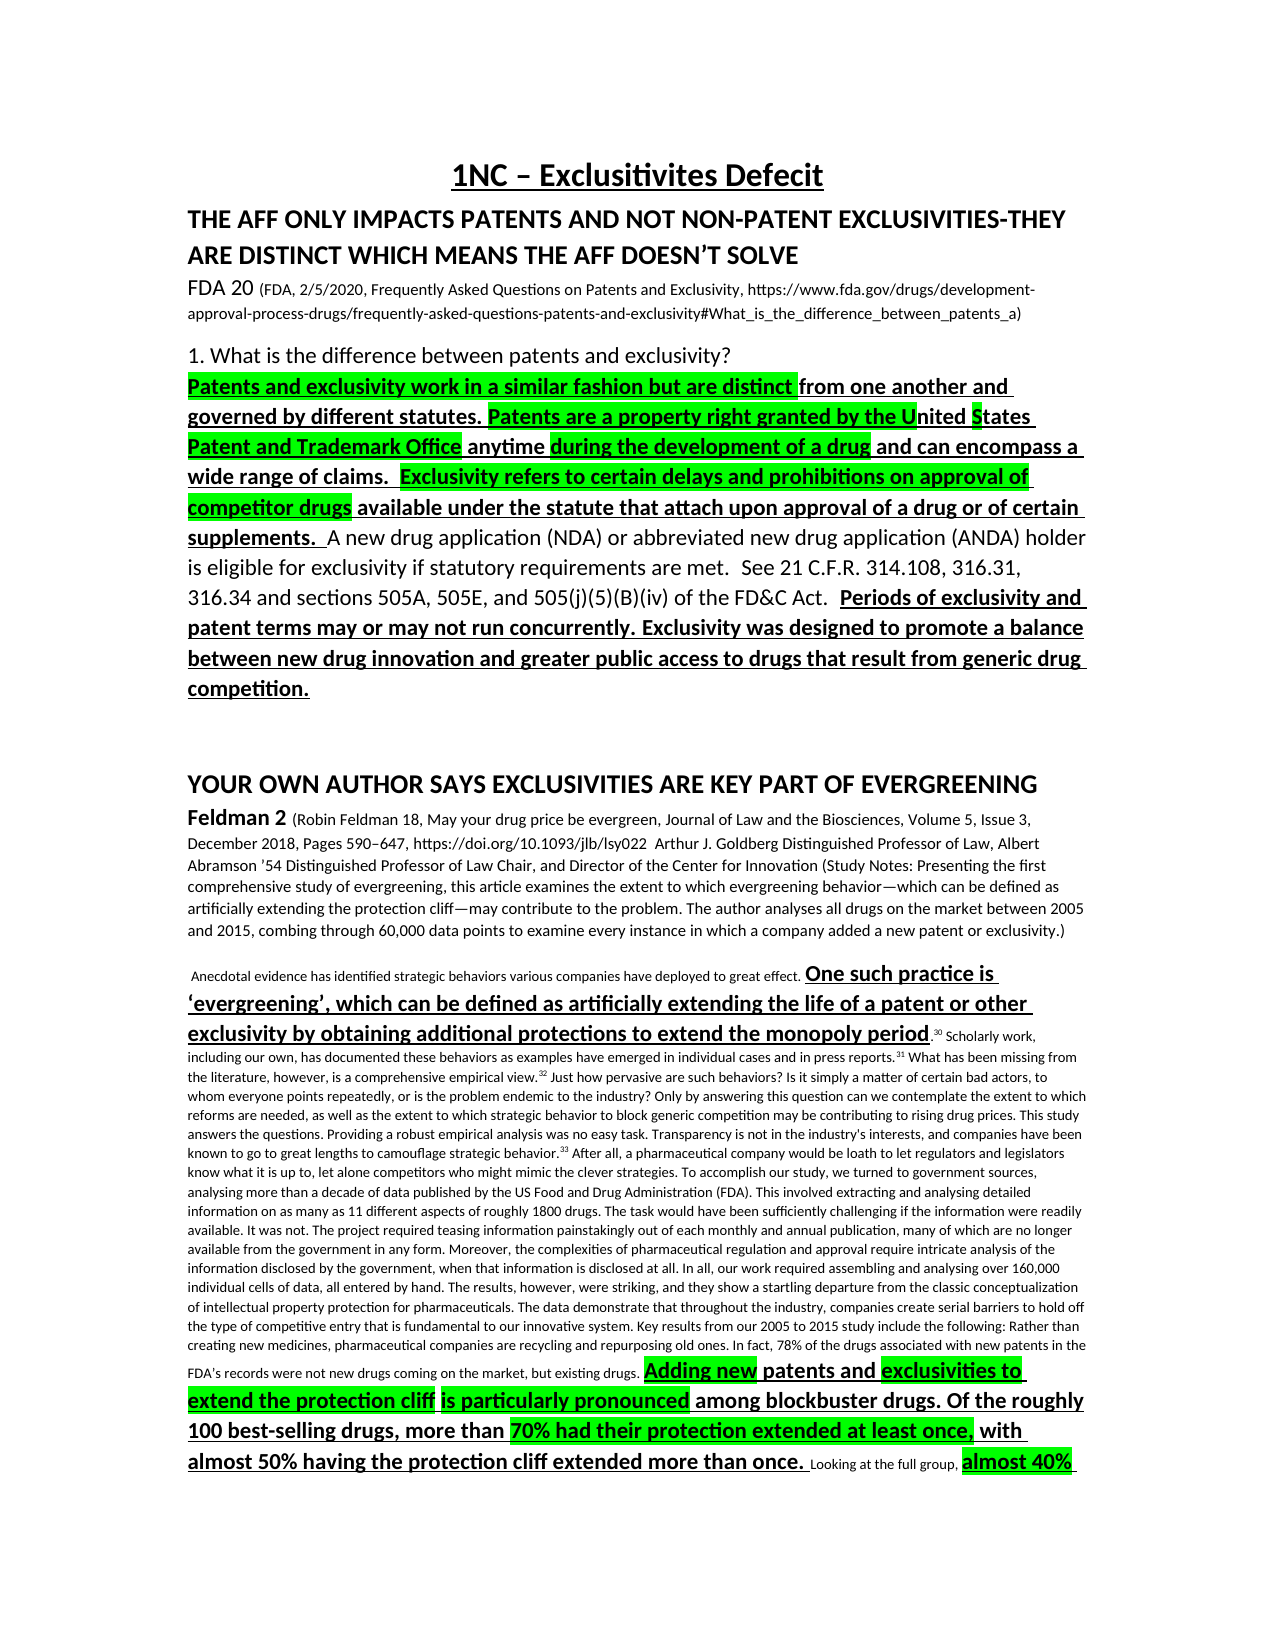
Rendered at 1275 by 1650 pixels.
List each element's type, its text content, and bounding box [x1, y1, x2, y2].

subtitle YOUR OWN AUTHOR SAYS EXCLUSIVITIES ARE KEY PART OF EVERGREENING [187, 768, 1087, 801]
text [187, 959, 1087, 1475]
text 1. What is the difference between patents and exclusivity? Patents and exclusivity work in a similar fashion but are distinct from one another and governed by different statutes. Patents are a property right granted by the United States Patent and Trademark Office anytime during the development of a drug and can encompass a wide range of claims. Exclusivity refers to certain delays and prohibitions on approval of competitor drugs available under the statute that attach upon approval of a drug or of certain supplements. A new drug application (NDA) or abbreviated new drug application (ANDA) holder is eligible for exclusivity if statutory requirements are met. See 21 C.F.R. 314.108, 316.31, 316.34 and sections 505A, 505E, and 505(j)(5)(B)(iv) of the FD&C Act. Periods of exclusivity and patent terms may or may not run concurrently. Exclusivity was designed to promote a balance between new drug innovation and greater public access to drugs that result from generic drug competition. [187, 342, 1087, 668]
text Feldman 2 (Robin Feldman 18, May your drug price be evergreen, Journal of Law and the Biosciences, Volume 5, Issue 3, December 2018, Pages 590–647, https://doi.org/10.1093/jlb/lsy022 Arthur J. Goldberg Distinguished Professor of Law, Albert Abramson ’54 Distinguished Professor of Law Chair, and Director of the Center for Innovation (Study Notes: Presenting the first comprehensive study of evergreening, this article examines the extent to which evergreening behavior—which can be defined as artificially extending the protection cliff—may contribute to the problem. The author analyses all drugs on the market between 2005 and 2015, combing through 60,000 data points to examine every instance in which a company added a new patent or exclusivity.) [187, 803, 1087, 941]
subtitle 1NC – Exclusitivites Defecit [187, 154, 1087, 195]
text FDA 20 (FDA, 2/5/2020, Frequently Asked Questions on Patents and Exclusivity, https://www.fda.gov/drugs/development-approval-process-drugs/frequently-asked-questions-patents-and-exclusivity#What_is_the_difference_between_patents_a) [187, 273, 1087, 323]
subtitle THE AFF ONLY IMPACTS PATENTS AND NOT NON-PATENT EXCLUSIVITIES-THEY ARE DISTINCT WHICH MEANS THE AFF DOESN’T SOLVE [187, 202, 1087, 271]
